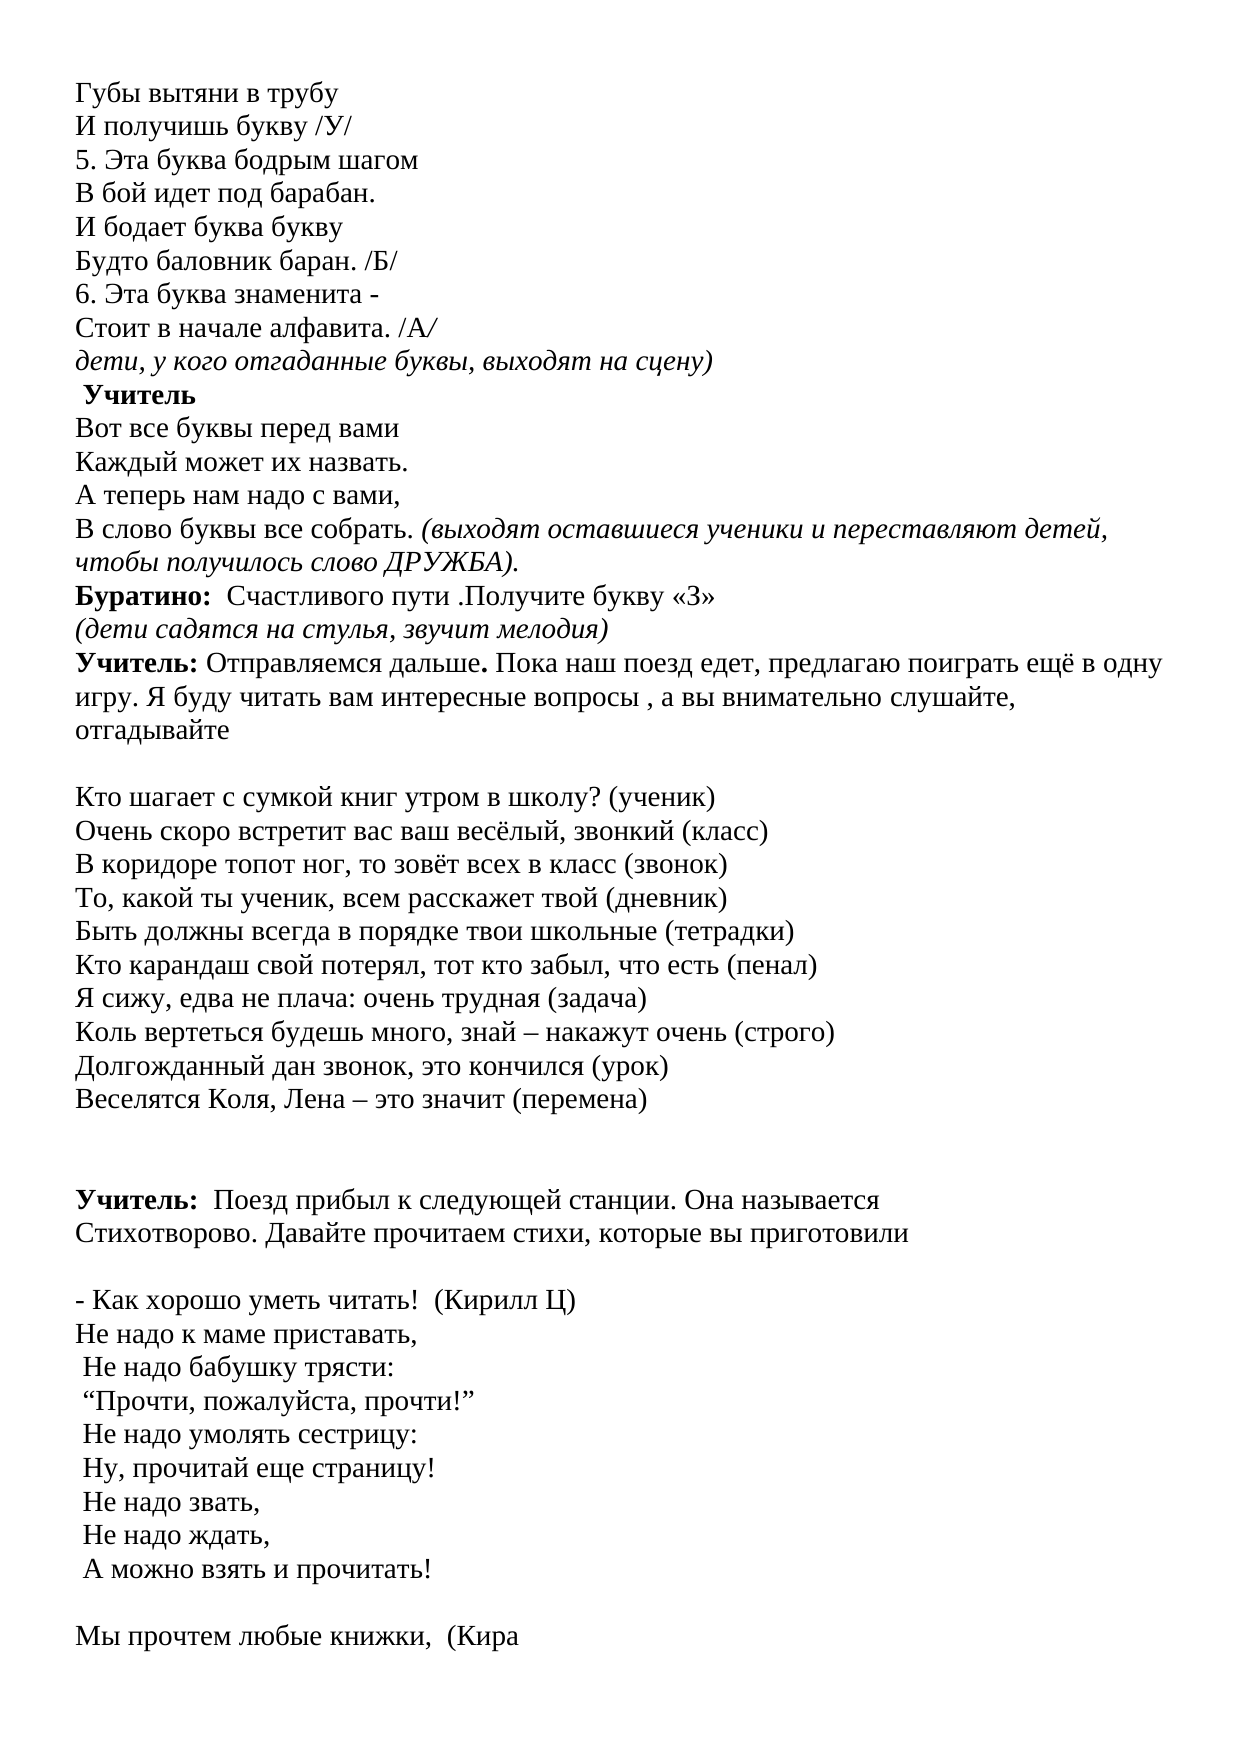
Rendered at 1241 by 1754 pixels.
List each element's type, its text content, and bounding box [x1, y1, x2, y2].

text Кто карандаш свой потерял, тот кто забыл, что есть (пенал) [75, 947, 1165, 981]
text 5. Эта буква бодрым шагом В бой идет под барабан. И бодает буква букву Будто баловник баран. /Б/ [75, 142, 1165, 276]
text Ну, прочитай еще страницу! [75, 1450, 1165, 1484]
text Буратино: Счастливого пути .Получите букву «З» [75, 578, 1165, 612]
text 6. Эта буква знаменита - Стоит в начале алфавита. /А/ [75, 276, 1165, 343]
text Я сижу, едва не плача: очень трудная (задача) [75, 981, 1165, 1014]
text То, какой ты ученик, всем расскажет твой (дневник) [75, 880, 1165, 913]
text Не надо бабушку трясти: [75, 1349, 1165, 1383]
text Долгожданный дан звонок, это кончился (урок) [75, 1048, 1165, 1081]
text Не надо умолять сестрицу: [75, 1417, 1165, 1450]
text А можно взять и прочитать! [75, 1551, 1165, 1584]
text Учитель [75, 377, 1165, 410]
text Мы прочтем любые книжки, (Кира [75, 1618, 1165, 1651]
text Стихотворово. Давайте прочитаем стихи, которые вы приготовили [75, 1215, 1165, 1249]
text Учитель: Отправляемся дальше. Пока наш поезд едет, предлагаю поиграть ещё в одну игру. Я буду читать вам интересные вопросы , а вы внимательно слушайте, отгадывайте [75, 645, 1165, 746]
text Вот все буквы перед вами Каждый может их назвать. А теперь нам надо с вами, В слово буквы все собрать. (выходят оставшиеся ученики и переставляют детей, чтобы получилось слово ДРУЖБА). [75, 410, 1165, 578]
text - Как хорошо уметь читать! (Кирилл Ц) [75, 1282, 1165, 1316]
text Не надо ждать, [75, 1517, 1165, 1551]
text Не надо звать, [75, 1484, 1165, 1517]
text “Прочти, пожалуйста, прочти!” [75, 1383, 1165, 1417]
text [75, 75, 1165, 142]
text (дети садятся на стулья, звучит мелодия) [75, 612, 1165, 645]
text Коль вертеться будешь много, знай – накажут очень (строго) [75, 1014, 1165, 1048]
text В коридоре топот ног, то зовёт всех в класс (звонок) [75, 846, 1165, 880]
text дети, у кого отгаданные буквы, выходят на сцену) [75, 343, 1165, 377]
text Кто шагает с сумкой книг утром в школу? (ученик) [75, 779, 1165, 813]
text Быть должны всегда в порядке твои школьные (тетрадки) [75, 913, 1165, 947]
text Очень скоро встретит вас ваш весёлый, звонкий (класс) [75, 813, 1165, 846]
text Веселятся Коля, Лена – это значит (перемена) [75, 1081, 1165, 1115]
text Учитель: Поезд прибыл к следующей станции. Она называется [75, 1182, 1165, 1215]
text Не надо к маме приставать, [75, 1316, 1165, 1349]
